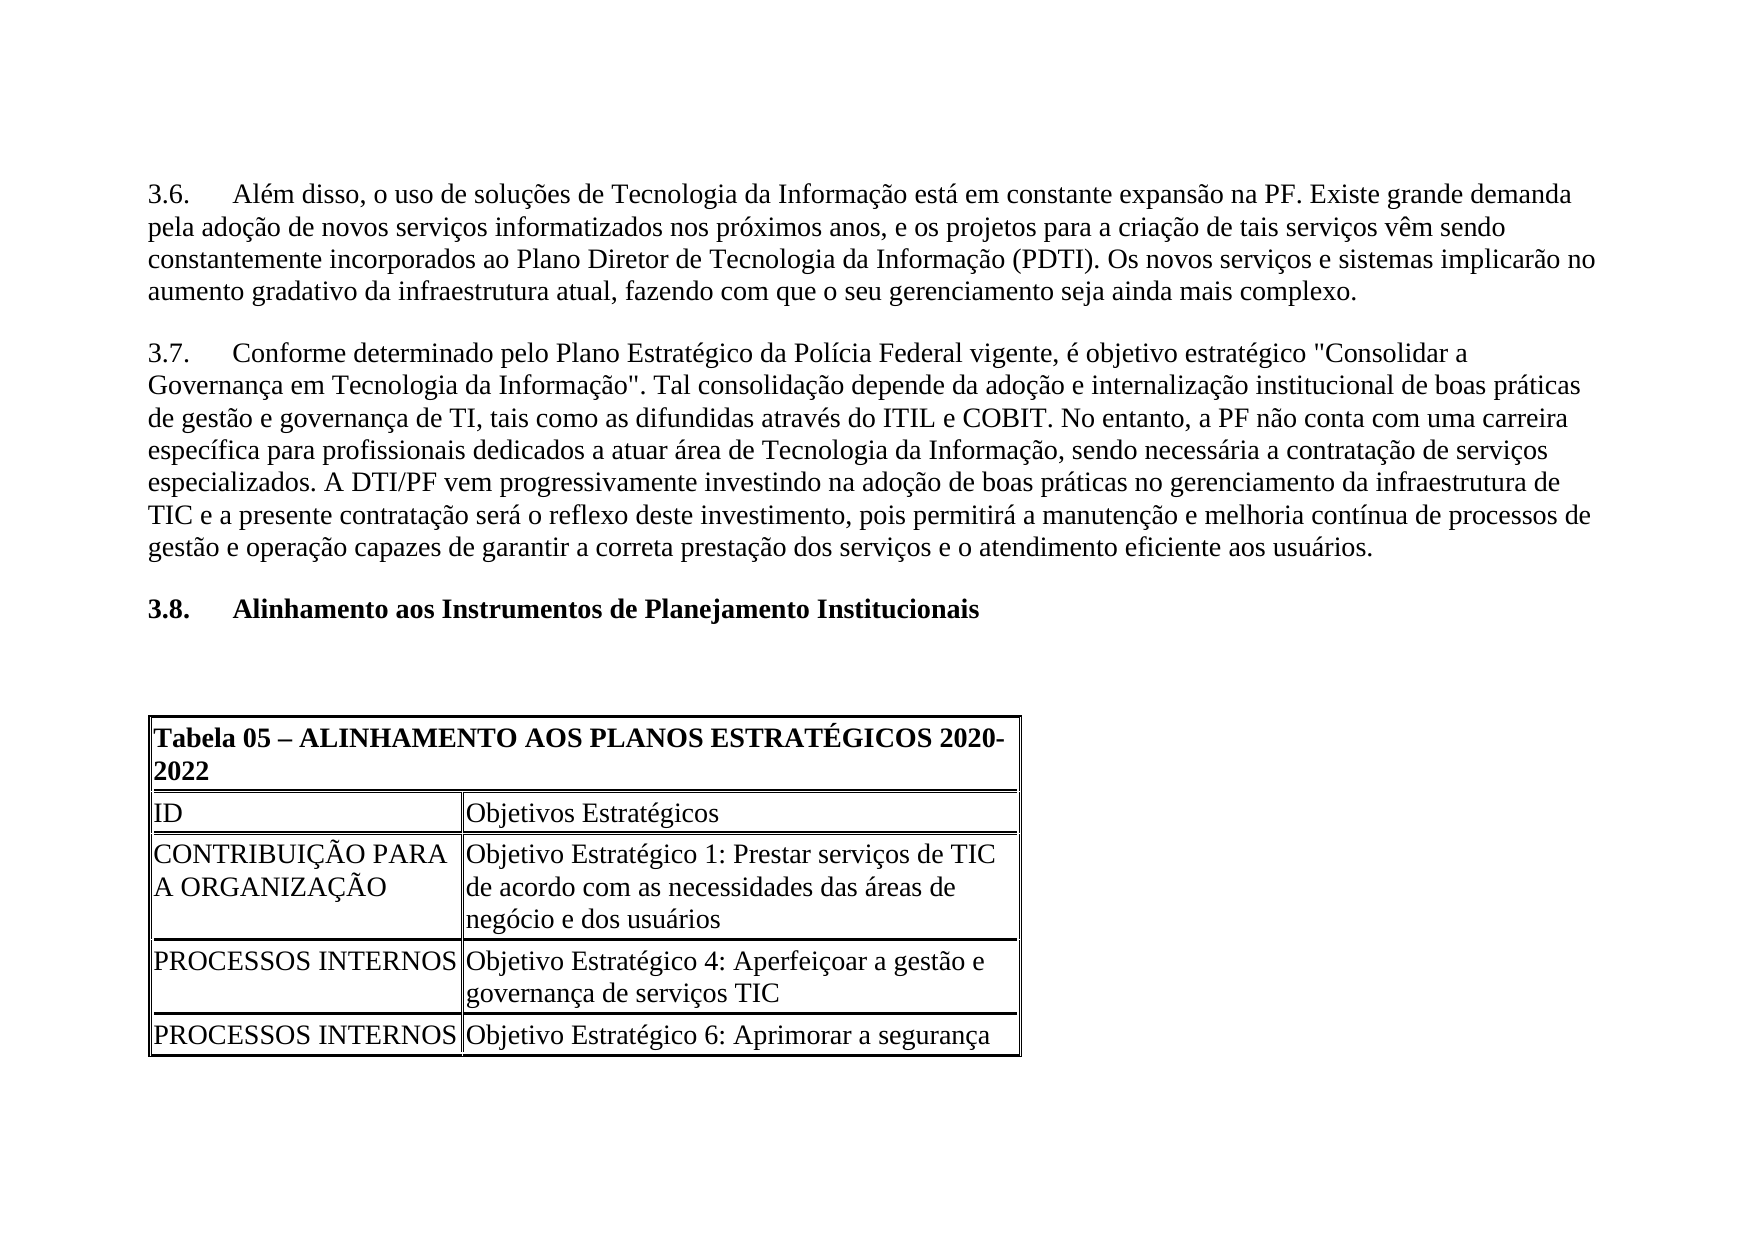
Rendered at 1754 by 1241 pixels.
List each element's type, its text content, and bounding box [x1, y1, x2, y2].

text 3.8. Alinhamento aos Instrumentos de Planejamento Institucionais [148, 592, 1606, 624]
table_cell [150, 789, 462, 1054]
text 3.6. Além disso, o uso de soluções de Tecnologia da Informação está em constante expansão na PF. Existe grande demanda pela adoção de novos serviços informatizados nos próximos anos, e os projetos para a criação de tais serviços vêm sendo constantemente incorporados ao Plano Diretor de Tecnologia da Informação (PDTI). Os novos serviços e sistemas implicarão no aumento gradativo da infraestrutura atual, fazendo com que o seu gerenciamento seja ainda mais complexo. [148, 177, 1606, 307]
text 3.7. Conforme determinado pelo Plano Estratégico da Polícia Federal vigente, é objetivo estratégico "Consolidar a Governança em Tecnologia da Informação". Tal consolidação depende da adoção e internalização institucional de boas práticas de gestão e governança de TI, tais como as difundidas através do ITIL e COBIT. No entanto, a PF não conta com uma carreira específica para profissionais dedicados a atuar área de Tecnologia da Informação, sendo necessária a contratação de serviços especializados. A DTI/PF vem progressivamente investindo na adoção de boas práticas no gerenciamento da infraestrutura de TIC e a presente contratação será o reflexo deste investimento, pois permitirá a manutenção e melhoria contínua de processos de gestão e operação capazes de garantir a correta prestação dos serviços e o atendimento eficiente aos usuários. [148, 336, 1606, 563]
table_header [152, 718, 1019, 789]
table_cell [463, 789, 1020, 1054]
